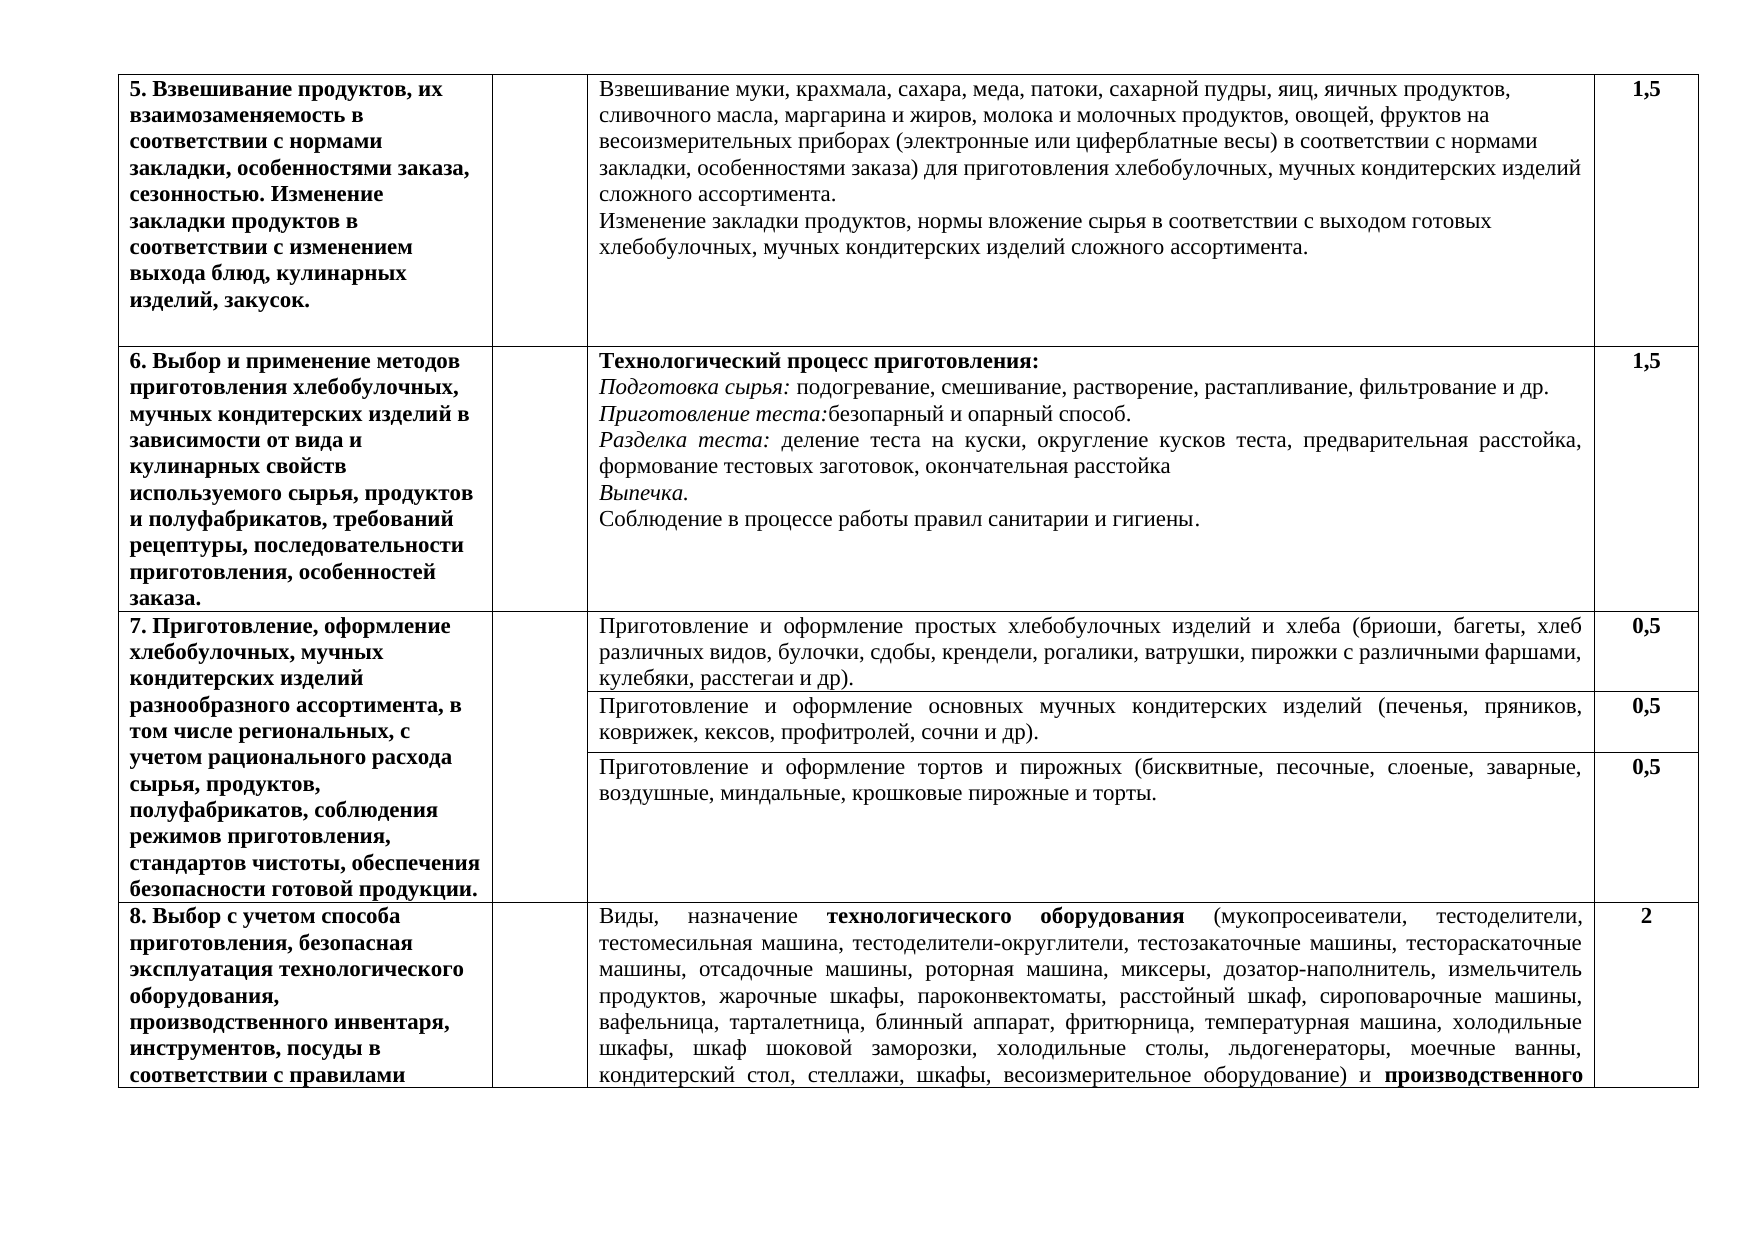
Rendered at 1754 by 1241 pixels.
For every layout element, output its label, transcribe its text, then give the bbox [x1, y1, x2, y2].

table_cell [588, 903, 1594, 1087]
table_cell 1,5 [1595, 75, 1698, 346]
table_cell [493, 612, 587, 902]
table_cell Приготовление и оформление тортов и пирожных (бисквитные, песочные, слоеные, заварные, воздушные, миндальные, крошковые пирожные и торты. [588, 753, 1594, 902]
table_cell 7. Приготовление, оформление хлебобулочных, мучных кондитерских изделий разнообразного ассортимента, в том числе региональных, с учетом рационального расхода сырья, продуктов, полуфабрикатов, соблюдения режимов приготовления, стандартов чистоты, обеспечения безопасности готовой продукции. [119, 612, 492, 902]
table_cell 2 [1595, 903, 1698, 1087]
table_cell Приготовление и оформление простых хлебобулочных изделий и хлеба (бриоши, багеты, хлеб различных видов, булочки, сдобы, крендели, рогалики, ватрушки, пирожки с различными фаршами, кулебяки, расстегаи и др). [588, 612, 1594, 691]
table_cell [493, 903, 587, 1087]
table_cell Взвешивание муки, крахмала, сахара, меда, патоки, сахарной пудры, яиц, яичных продуктов, сливочного масла, маргарина и жиров, молока и молочных продуктов, овощей, фруктов на весоизмерительных приборах (электронные или циферблатные весы) в соответствии с нормами закладки, особенностями заказа) для приготовления хлебобулочных, мучных кондитерских изделий сложного ассортимента. Изменение закладки продуктов, нормы вложение сырья в соответствии с выходом готовых хлебобулочных, мучных кондитерских изделий сложного ассортимента. [588, 75, 1594, 346]
table_cell [493, 347, 587, 611]
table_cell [119, 903, 492, 1087]
table_cell Приготовление и оформление основных мучных кондитерских изделий (печенья, пряников, коврижек, кексов, профитролей, сочни и др). [588, 692, 1594, 752]
table_cell [493, 75, 587, 346]
table_cell 5. Взвешивание продуктов, их взаимозаменяемость в соответствии с нормами закладки, особенностями заказа, сезонностью. Изменение закладки продуктов в соответствии с изменением выхода блюд, кулинарных изделий, закусок. [119, 75, 492, 346]
table_cell 0,5 [1595, 692, 1698, 752]
table_cell Технологический процесс приготовления: Подготовка сырья: подогревание, смешивание, растворение, растапливание, фильтрование и др. Приготовление теста:безопарный и опарный способ. Разделка теста: деление теста на куски, округление кусков теста, предварительная расстойка, формование тестовых заготовок, окончательная расстойка Выпечка. Соблюдение в процессе работы правил санитарии и гигиены. [588, 347, 1594, 611]
table_cell 1,5 [1595, 347, 1698, 611]
table_cell 6. Выбор и применение методов приготовления хлебобулочных, мучных кондитерских изделий в зависимости от вида и кулинарных свойств используемого сырья, продуктов и полуфабрикатов, требований рецептуры, последовательности приготовления, особенностей заказа. [119, 347, 492, 611]
table_cell 0,5 [1595, 612, 1698, 691]
table_cell 0,5 [1595, 753, 1698, 902]
